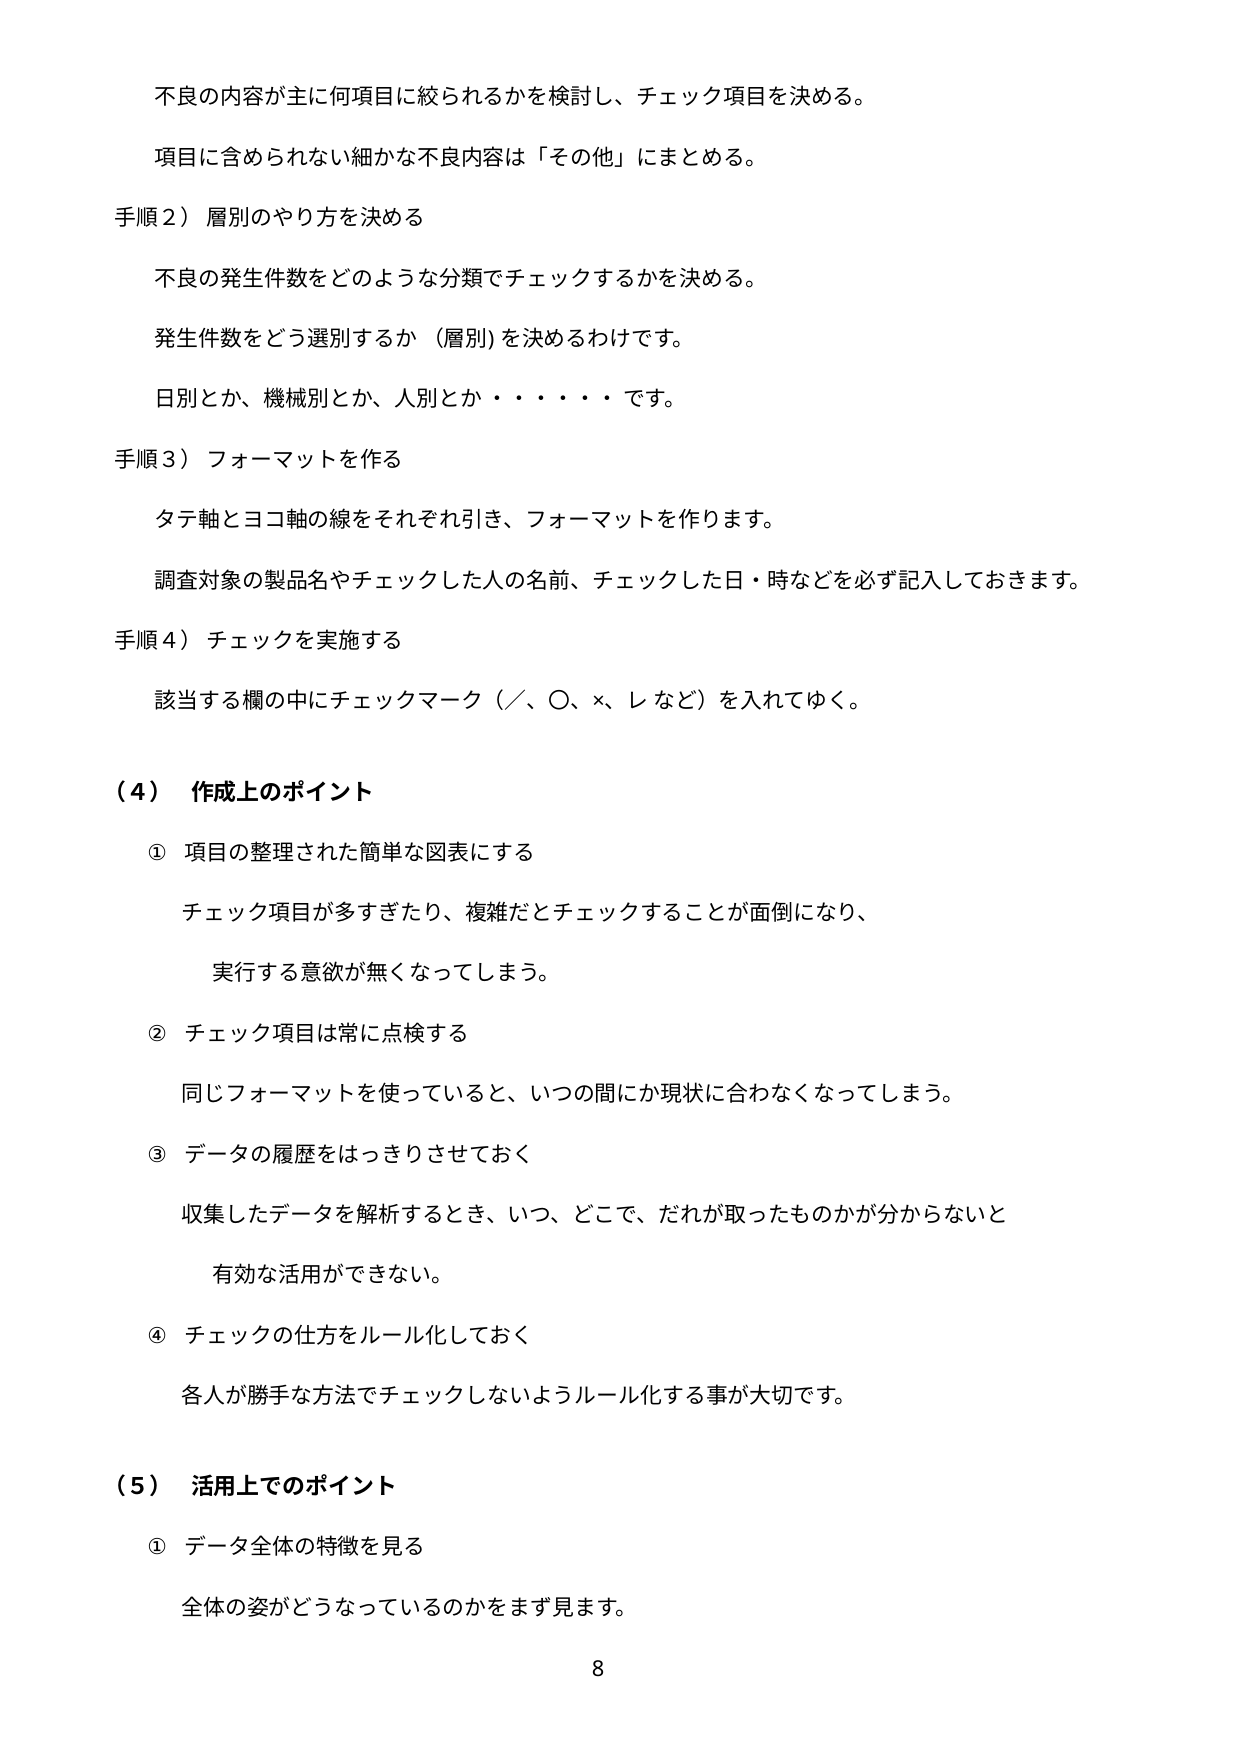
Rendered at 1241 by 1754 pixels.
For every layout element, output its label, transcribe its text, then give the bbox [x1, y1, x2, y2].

list 作成上のポイント [103, 760, 1092, 820]
text 全体の姿がどうなっているのかをまず見ます。 [147, 1575, 1092, 1636]
list データの履歴をはっきりさせておく [147, 1122, 1078, 1183]
text 不良の発生件数をどのような分類でチェックするかを決める。 [103, 246, 1092, 307]
text 調査対象の製品名やチェックした人の名前、チェックした日・時などを必ず記入しておきます。 [103, 548, 1122, 609]
text 実行する意欲が無くなってしまう。 [213, 941, 1078, 1001]
text 該当する欄の中にチェックマーク（／、〇、×、レ など）を入れてゆく。 [103, 669, 1092, 729]
text 有効な活用ができない。 [213, 1243, 1078, 1303]
list チェックの仕方をルール化しておく [147, 1303, 1092, 1364]
list 項目の整理された簡単な図表にする [147, 820, 1092, 881]
text 手順４） チェックを実施する [114, 609, 1092, 669]
text タテ軸とヨコ軸の線をそれぞれ引き、フォーマットを作ります。 [103, 488, 1092, 548]
text チェック項目が多すぎたり、複雑だとチェックすることが面倒になり、 [147, 881, 1078, 941]
text 日別とか、機械別とか、人別とか ・・・・・・ です。 [103, 367, 1092, 427]
text 項目に含められない細かな不良内容は「その他」にまとめる。 [103, 125, 1092, 186]
text 手順３） フォーマットを作る [114, 427, 1092, 488]
list チェック項目は常に点検する [147, 1001, 1078, 1062]
text 収集したデータを解析するとき、いつ、どこで、だれが取ったものかが分からないと [147, 1183, 1078, 1243]
text 同じフォーマットを使っていると、いつの間にか現状に合わなくなってしまう。 [147, 1062, 1078, 1122]
text 各人が勝手な方法でチェックしないようルール化する事が大切です。 [147, 1364, 1092, 1424]
text 発生件数をどう選別するか （層別) を決めるわけです。 [103, 307, 1092, 367]
list 活用上でのポイント [103, 1454, 1092, 1515]
text 手順２） 層別のやり方を決める [114, 186, 1092, 246]
text 不良の内容が主に何項目に絞られるかを検討し、チェック項目を決める。 [103, 65, 1092, 125]
list データ全体の特徴を見る [147, 1515, 1092, 1575]
